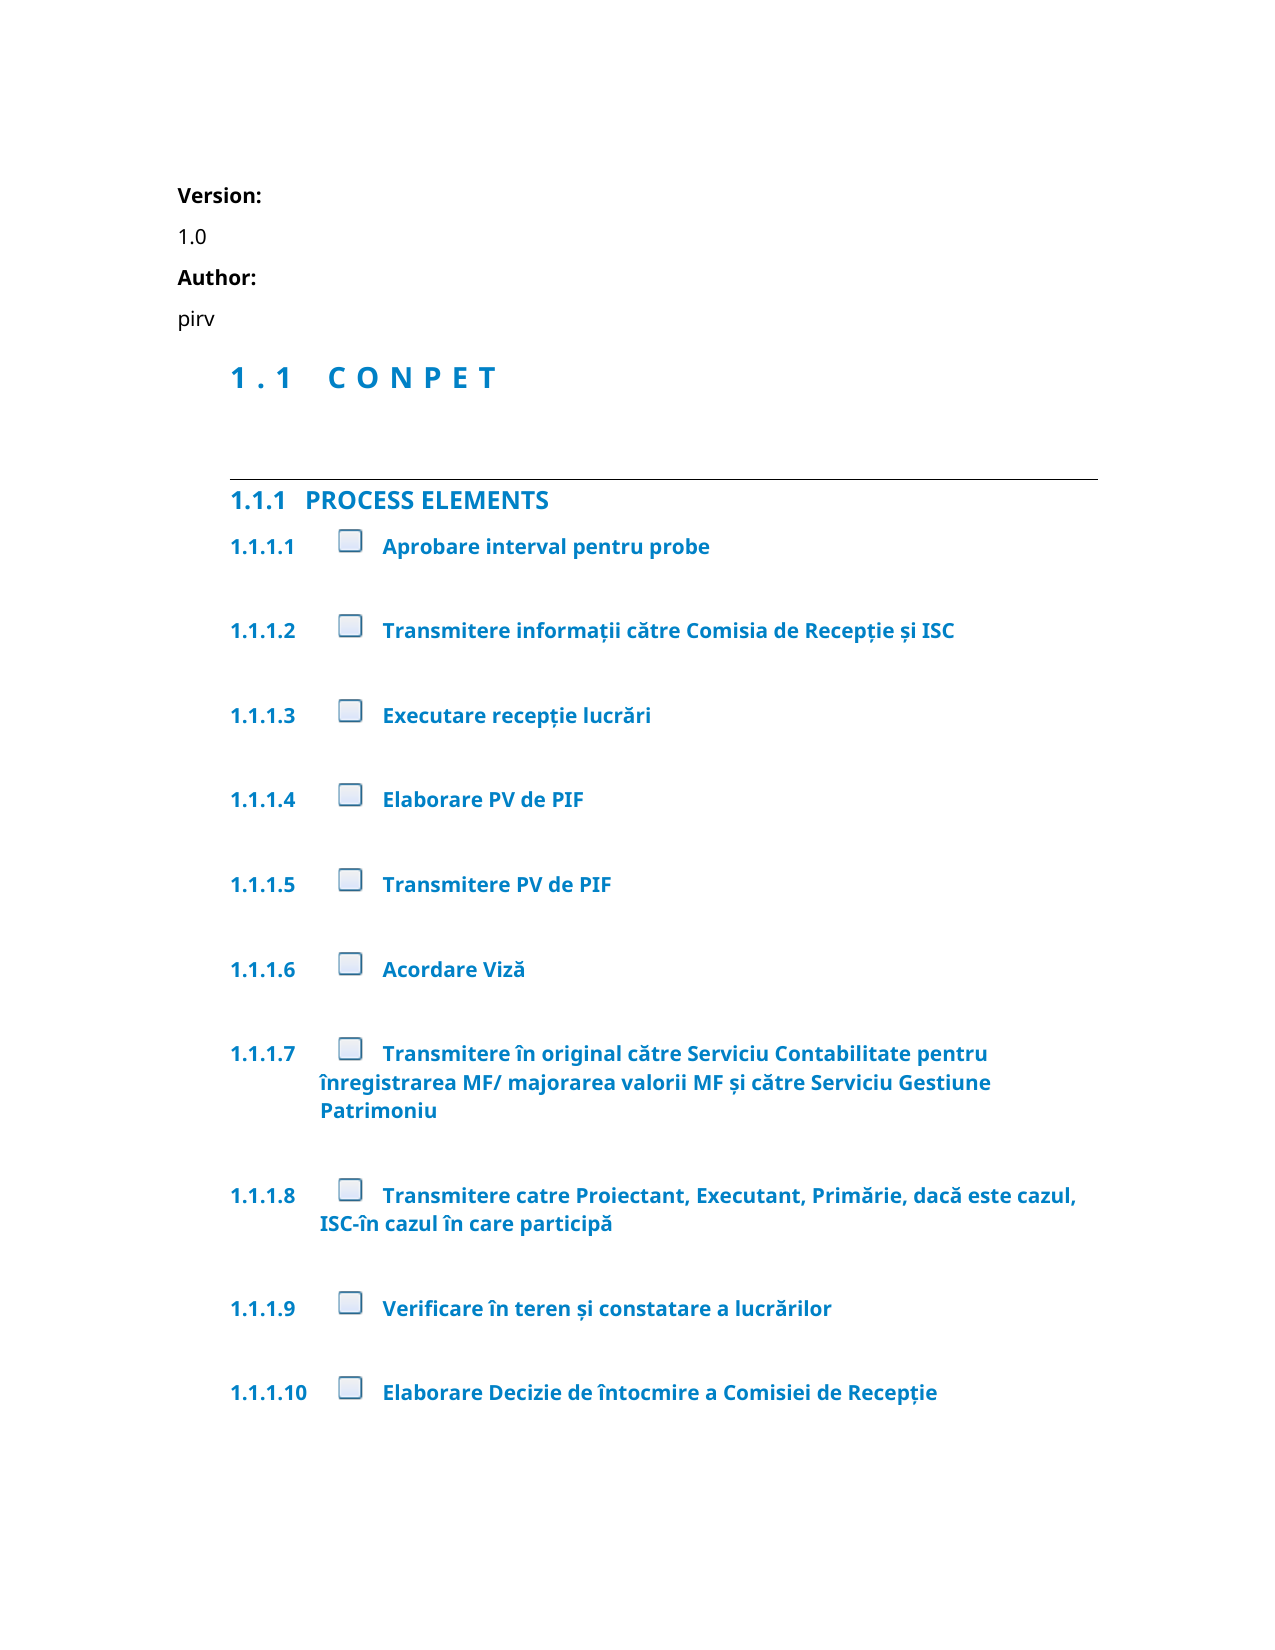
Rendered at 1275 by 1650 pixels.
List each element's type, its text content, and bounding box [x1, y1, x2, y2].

subtitle Aprobare interval pentru probe [230, 529, 1098, 560]
subtitle Transmitere PV de PIF [230, 867, 1098, 898]
subtitle Process Elements [230, 480, 1098, 517]
picture [338, 1178, 364, 1203]
text 1.0 [177, 222, 1098, 250]
picture [338, 1375, 364, 1401]
subtitle Transmitere în original către Serviciu Contabilitate pentru înregistrarea MF/ majorarea valorii MF și către Serviciu Gestiune Patrimoniu [230, 1037, 1098, 1124]
subtitle Elaborare PV de PIF [230, 783, 1098, 814]
subtitle Conpet [230, 357, 1098, 397]
text Author: [177, 263, 1098, 291]
subtitle Elaborare Decizie de întocmire a Comisiei de Recepție [230, 1376, 1098, 1407]
picture [338, 952, 364, 977]
subtitle Transmitere catre Proiectant, Executant, Primărie, dacă este cazul, ISC-în cazul în care participă [230, 1178, 1098, 1238]
subtitle Acordare Viză [230, 952, 1098, 983]
subtitle Executare recepție lucrări [230, 698, 1098, 729]
picture [338, 867, 364, 893]
text Version: [177, 181, 1098, 209]
picture [338, 529, 364, 554]
picture [338, 613, 364, 639]
picture [338, 1036, 364, 1062]
picture [338, 698, 364, 724]
picture [338, 782, 364, 808]
subtitle Transmitere informații către Comisia de Recepție și ISC [230, 614, 1098, 645]
subtitle Verificare în teren și constatare a lucrărilor [230, 1291, 1098, 1322]
picture [338, 1291, 364, 1316]
text pirv [177, 304, 1098, 332]
